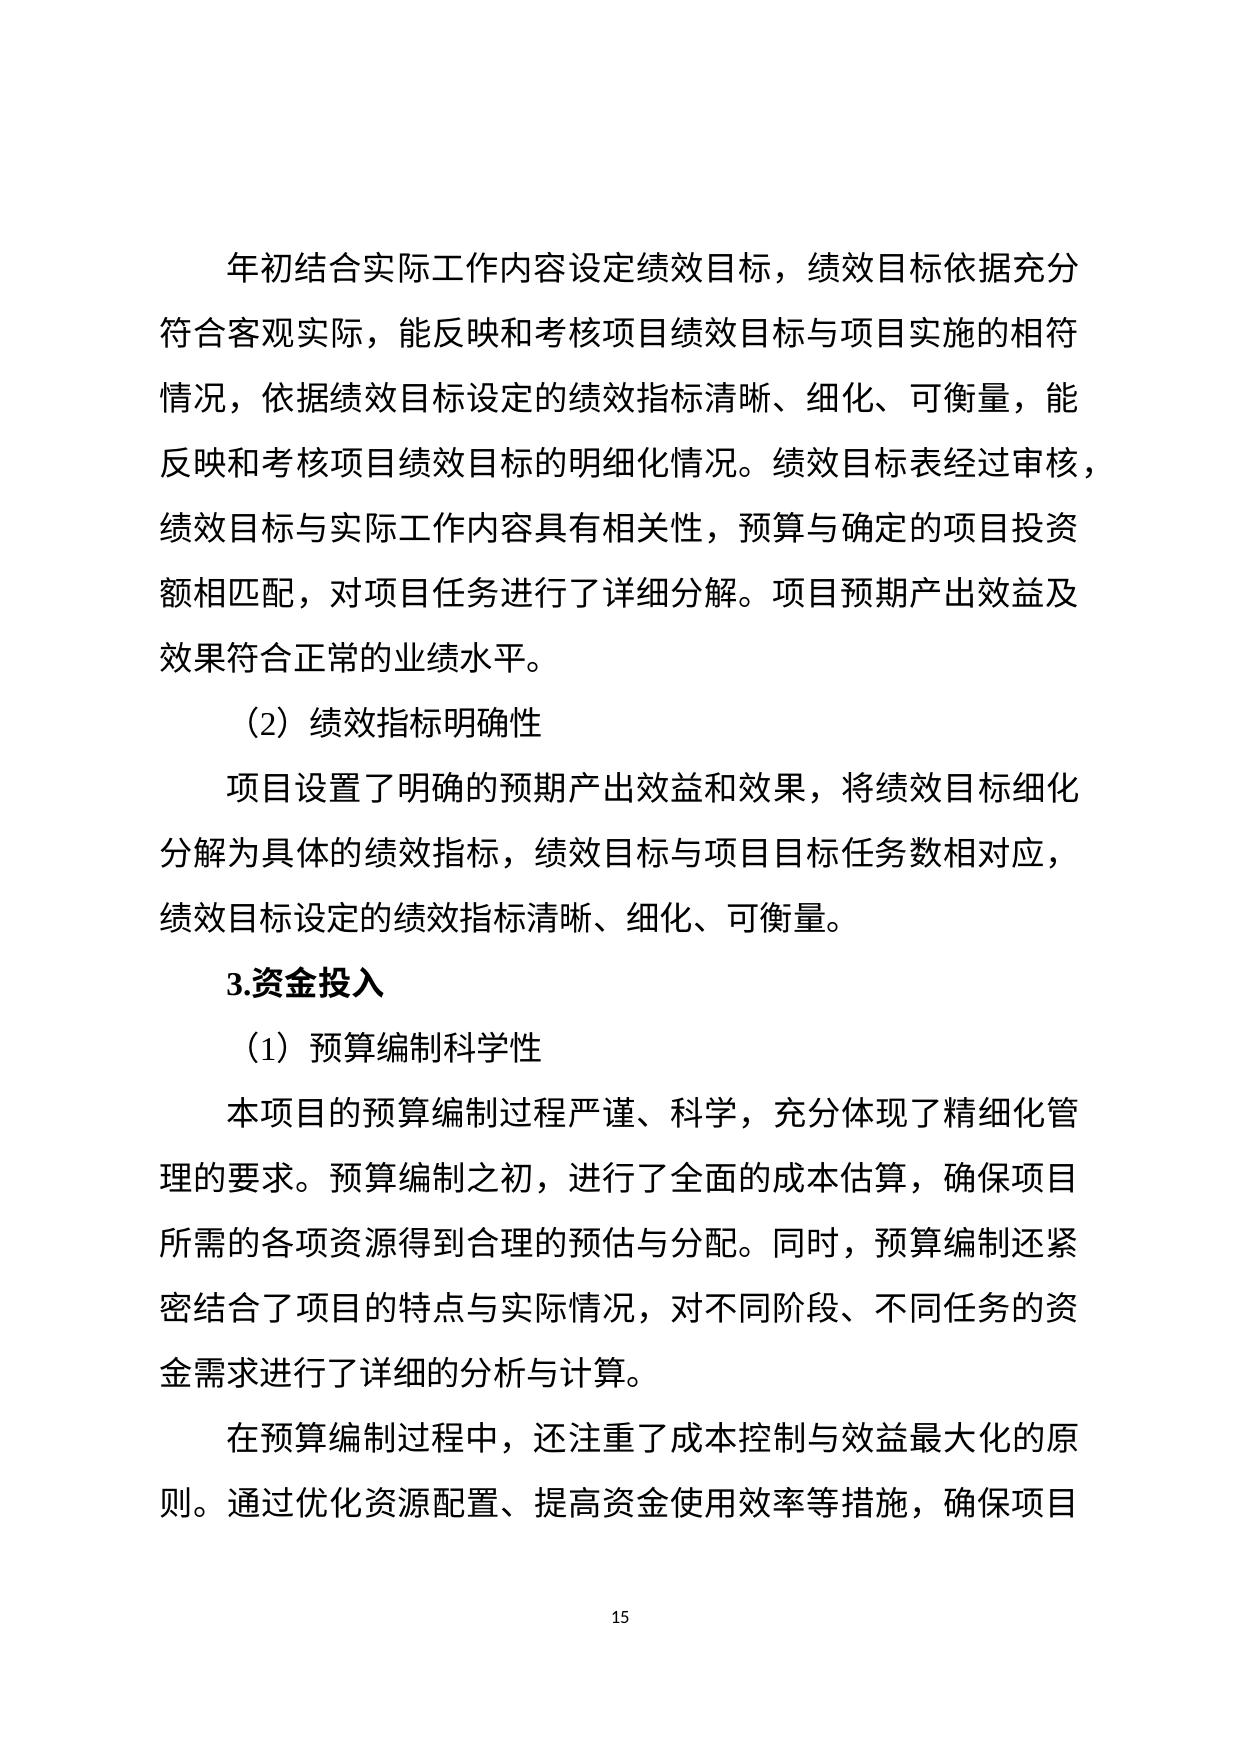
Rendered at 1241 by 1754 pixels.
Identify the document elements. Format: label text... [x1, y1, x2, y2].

text （2）绩效指标明确性 [159, 688, 1081, 753]
text 本项目的预算编制过程严谨、科学，充分体现了精细化管理的要求。预算编制之初，进行了全面的成本估算，确保项目所需的各项资源得到合理的预估与分配。同时，预算编制还紧密结合了项目的特点与实际情况，对不同阶段、不同任务的资金需求进行了详细的分析与计算。 [159, 1078, 1081, 1403]
text 项目设置了明确的预期产出效益和效果，将绩效目标细化分解为具体的绩效指标，绩效目标与项目目标任务数相对应，绩效目标设定的绩效指标清晰、细化、可衡量。 [159, 753, 1081, 948]
text （1）预算编制科学性 [159, 1013, 1081, 1078]
text 3.资金投入 [159, 948, 1081, 1013]
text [159, 1403, 1081, 1533]
text 年初结合实际工作内容设定绩效目标，绩效目标依据充分，符合客观实际，能反映和考核项目绩效目标与项目实施的相符情况，依据绩效目标设定的绩效指标清晰、细化、可衡量，能反映和考核项目绩效目标的明细化情况。绩效目标表经过审核，绩效目标与实际工作内容具有相关性，预算与确定的项目投资额相匹配，对项目任务进行了详细分解。项目预期产出效益及效果符合正常的业绩水平。 [159, 233, 1081, 688]
